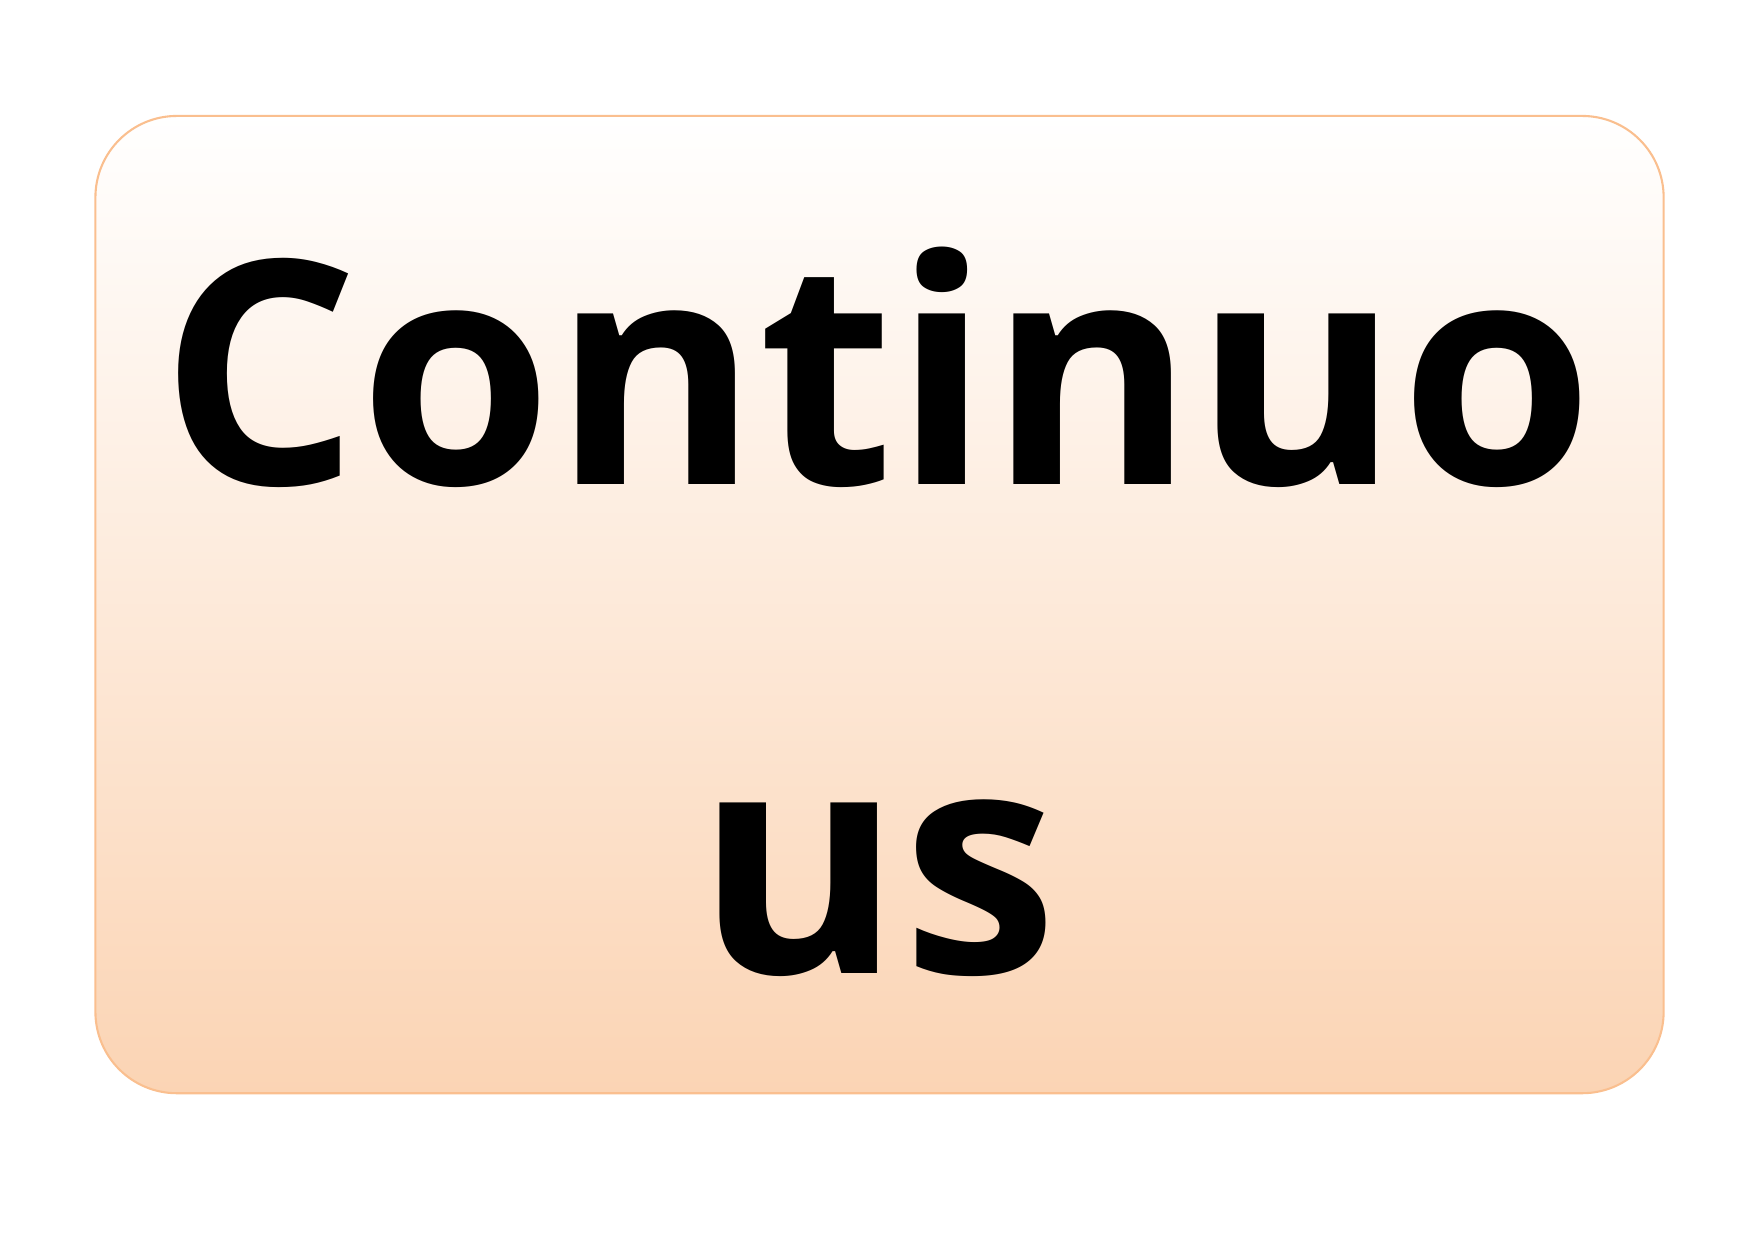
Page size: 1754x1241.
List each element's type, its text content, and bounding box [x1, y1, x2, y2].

text Continuous assessment [150, 150, 1604, 1065]
